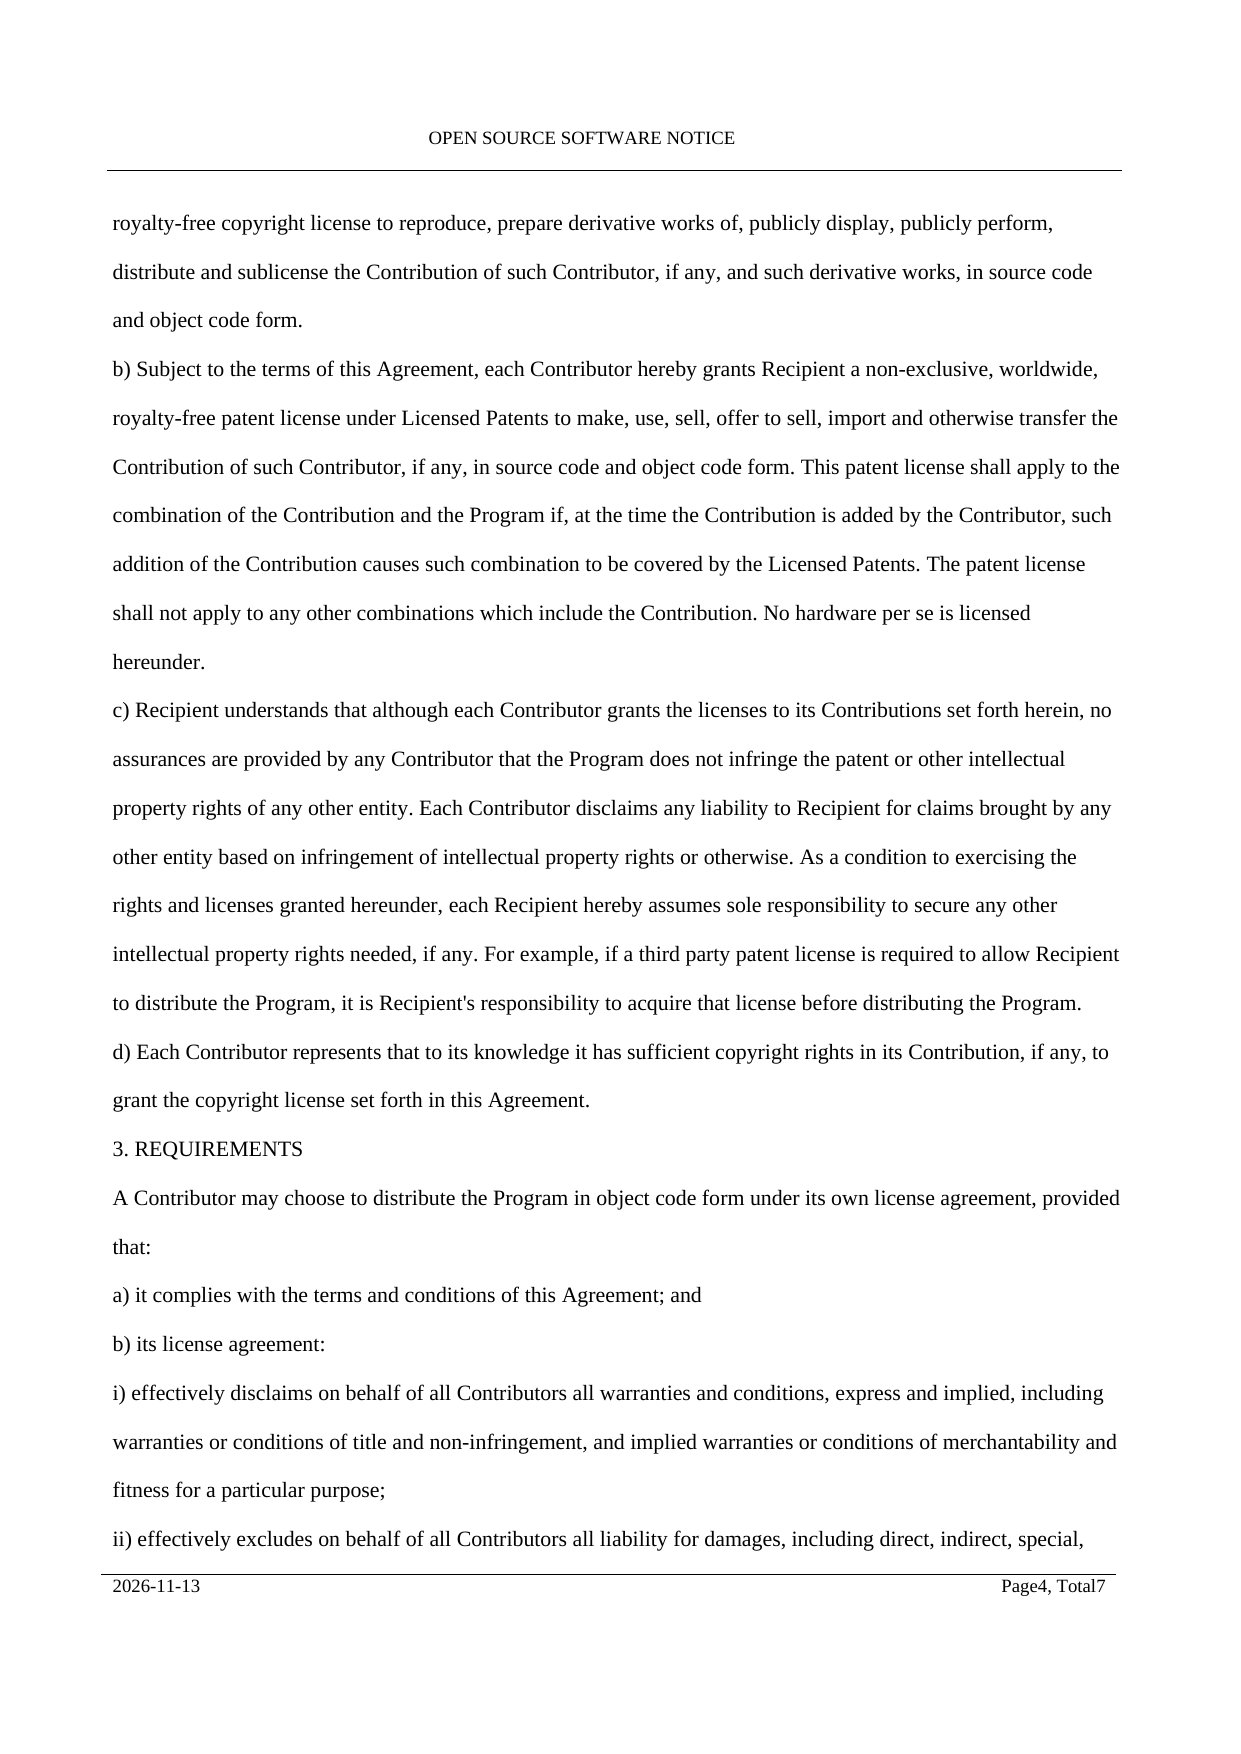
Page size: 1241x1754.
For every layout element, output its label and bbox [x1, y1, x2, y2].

text [112, 206, 1128, 1555]
